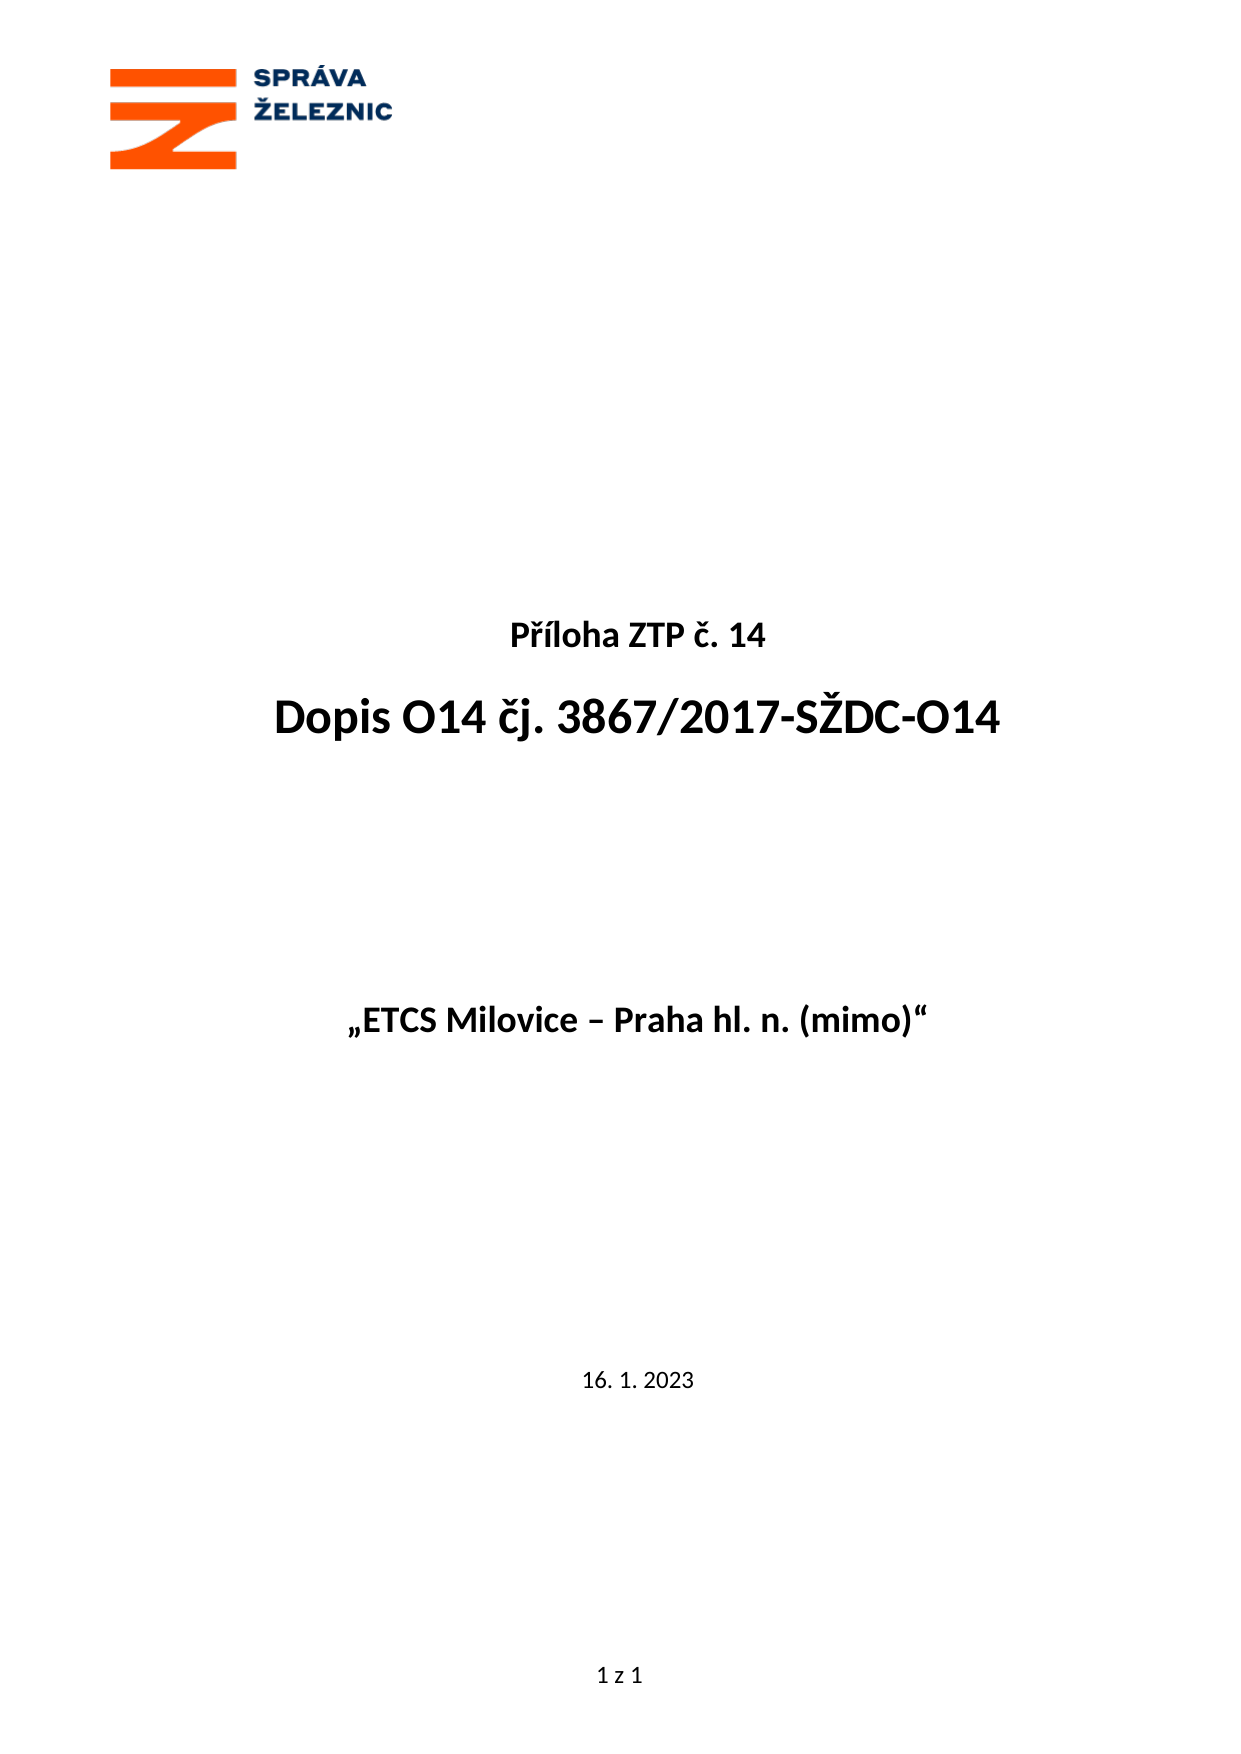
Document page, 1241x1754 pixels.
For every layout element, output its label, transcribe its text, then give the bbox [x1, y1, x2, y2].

text „ETCS Milovice – Praha hl. n. (mimo)“ [110, 996, 1165, 1042]
text 16. 1. 2023 [110, 1364, 1165, 1394]
text Dopis O14 čj. 3867/2017-SŽDC-O14 [110, 685, 1165, 746]
picture [110, 65, 393, 170]
text Příloha ZTP č. 14 [110, 611, 1165, 657]
